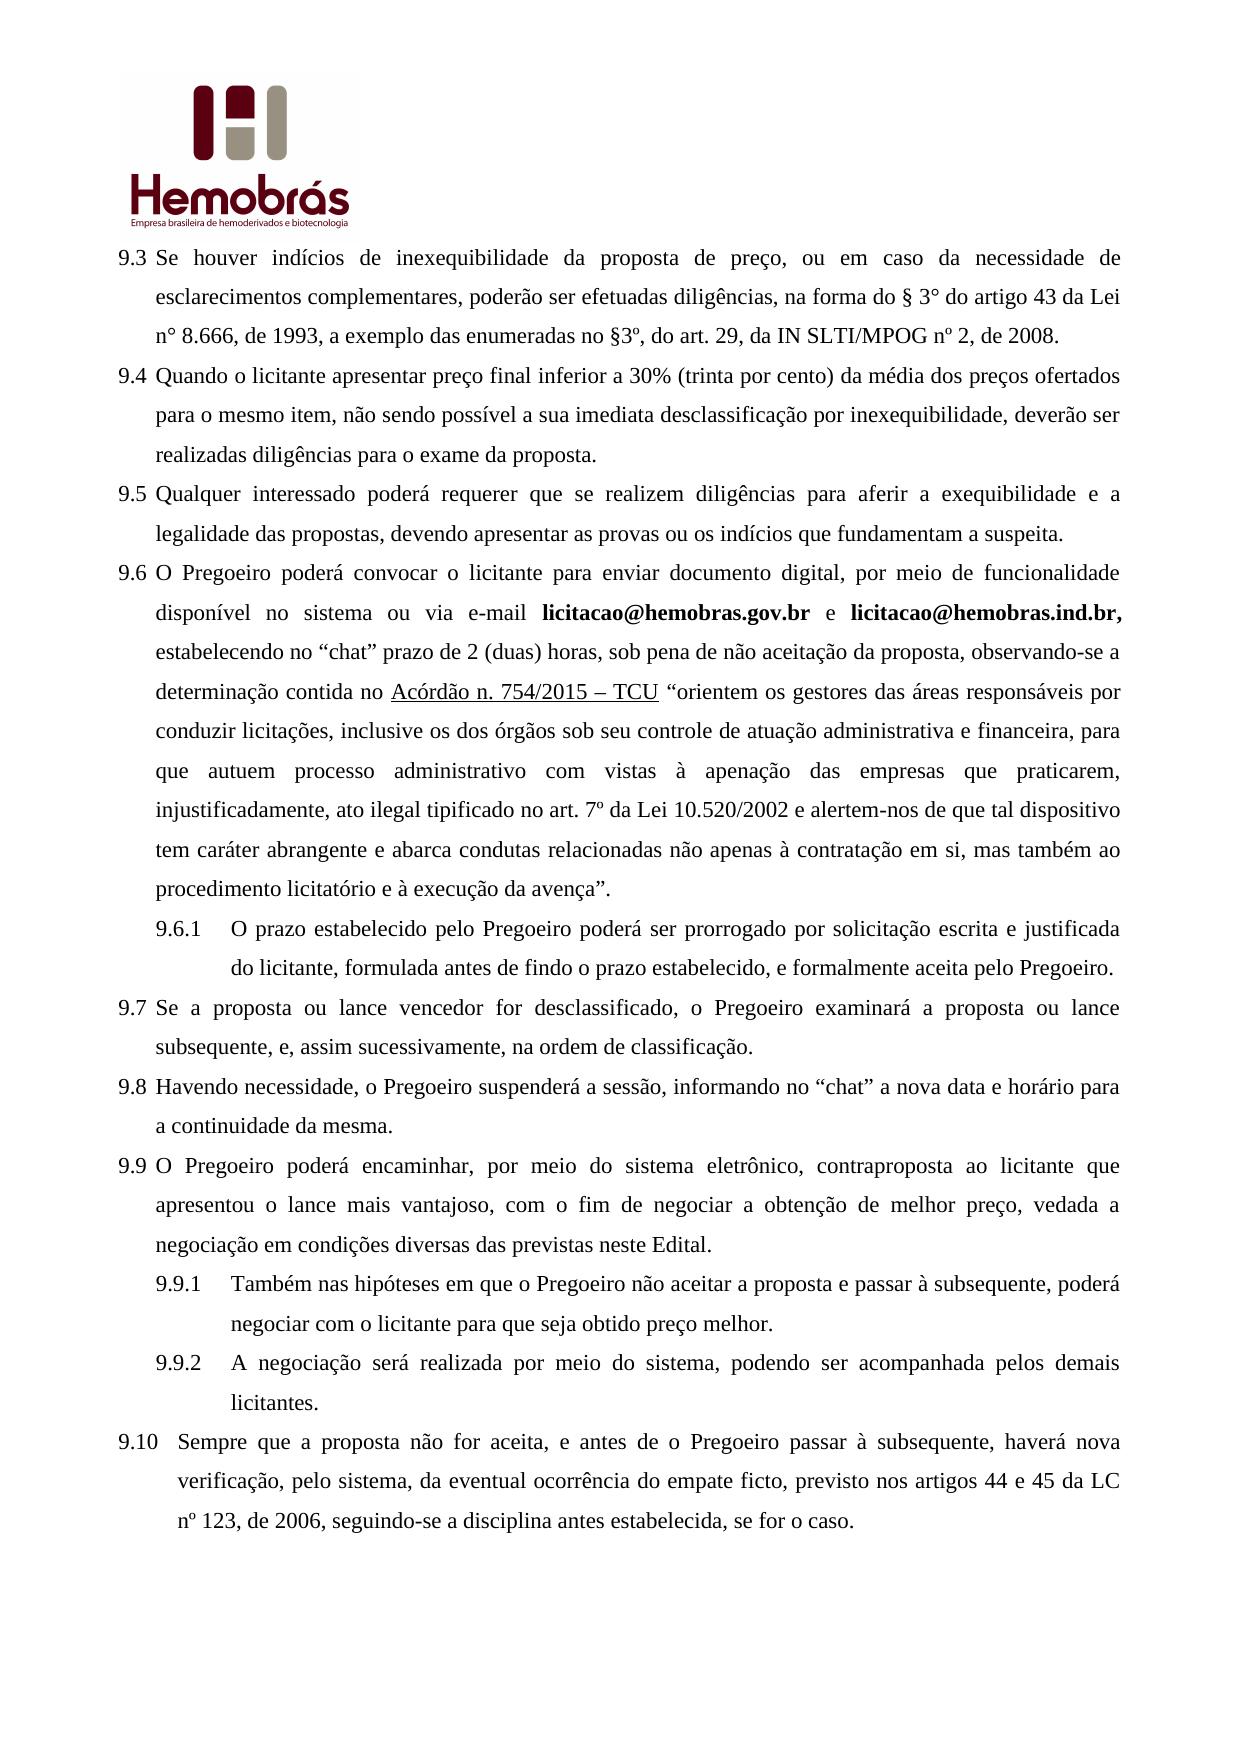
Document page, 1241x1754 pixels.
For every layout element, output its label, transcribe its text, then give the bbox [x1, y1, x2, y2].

list Sempre que a proposta não for aceita, e antes de o Pregoeiro passar à subsequente, haverá nova verificação, pelo sistema, da eventual ocorrência do empate ficto, previsto nos artigos 44 e 45 da LC nº 123, de 2006, seguindo-se a disciplina antes estabelecida, se for o caso. [118, 1428, 1122, 1533]
list O Pregoeiro poderá encaminhar, por meio do sistema eletrônico, contraproposta ao licitante que apresentou o lance mais vantajoso, com o fim de negociar a obtenção de melhor preço, vedada a negociação em condições diversas das previstas neste Edital. [118, 1152, 1122, 1257]
list Qualquer interessado poderá requerer que se realizem diligências para aferir a exequibilidade e a legalidade das propostas, devendo apresentar as provas ou os indícios que fundamentam a suspeita. [118, 481, 1122, 546]
list Havendo necessidade, o Pregoeiro suspenderá a sessão, informando no “chat” a nova data e horário para a continuidade da mesma. [118, 1073, 1122, 1138]
list Quando o licitante apresentar preço final inferior a 30% (trinta por cento) da média dos preços ofertados para o mesmo item, não sendo possível a sua imediata desclassificação por inexequibilidade, deverão ser realizadas diligências para o exame da proposta. [118, 362, 1122, 467]
list A negociação será realizada por meio do sistema, podendo ser acompanhada pelos demais licitantes. [156, 1349, 1122, 1415]
list Se houver indícios de inexequibilidade da proposta de preço, ou em caso da necessidade de esclarecimentos complementares, poderão ser efetuadas diligências, na forma do § 3° do artigo 43 da Lei n° 8.666, de exemplo das enumeradas no §3º, do art. 29, da IN SLTI/MPOG nº 2, de 2008. [118, 244, 1122, 349]
list Também nas hipóteses em que o Pregoeiro não aceitar a proposta e passar à subsequente, poderá negociar com o licitante para que seja obtido preço melhor. [156, 1270, 1122, 1336]
picture [118, 73, 362, 244]
list O prazo estabelecido pelo Pregoeiro poderá ser prorrogado por solicitação escrita e justificada do licitante, formulada antes de findo o prazo estabelecido, e formalmente aceita pelo Pregoeiro. [156, 915, 1122, 981]
list O Pregoeiro poderá convocar o licitante para enviar documento digital, por meio de funcionalidade disponível no sistema ou via e-mail licitacao@hemobras.gov.br e licitacao@hemobras.ind.br, estabelecendo no “chat” prazo de 2 (duas) horas, sob pena de não aceitação da proposta, observando-se a determinação contida no Acórdão n. 754/2015 – TCU “orientem os gestores das áreas responsáveis por conduzir licitações, inclusive os dos órgãos sob seu controle de atuação administrativa e financeira, para que autuem processo administrativo com vistas à apenação das empresas que praticarem, injustificadamente, ato ilegal tipificado no art. 7º da Lei 10.520/2002 e alertem-nos de que tal dispositivo tem caráter abrangente e abarca condutas relacionadas não apenas à contratação em si, mas também ao procedimento licitatório e à execução da avença”. [118, 559, 1122, 902]
list Se a proposta ou lance vencedor for desclassificado, o Pregoeiro examinará a proposta ou lance subsequente, e, assim sucessivamente, na ordem de classificação. [118, 994, 1122, 1059]
